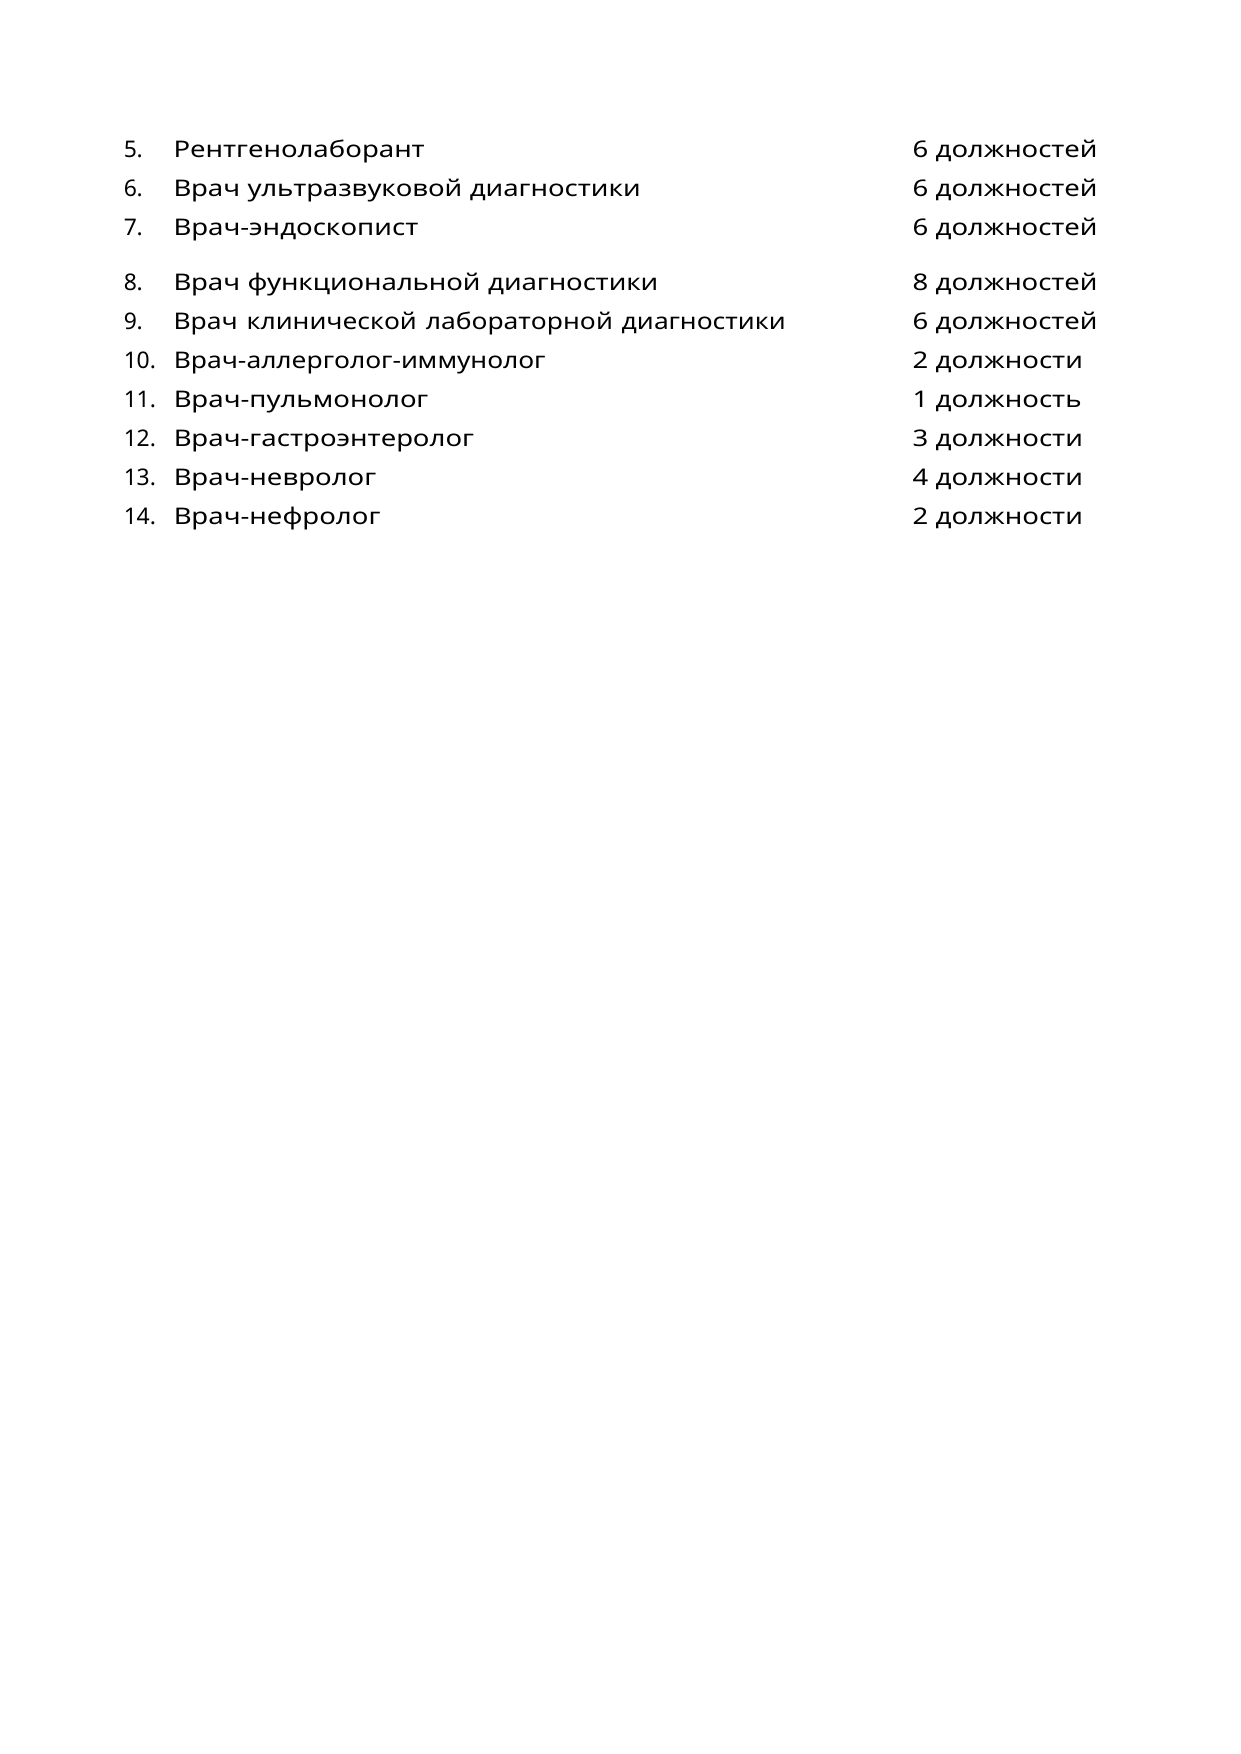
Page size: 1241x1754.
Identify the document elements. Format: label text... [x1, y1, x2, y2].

list Врач-эндоскопист 6 должностей [123, 211, 1228, 243]
list Врач-нефролог 2 должности [123, 500, 1228, 531]
list Врач-аллерголог-иммунолог 2 должности [123, 344, 1228, 375]
list Врач-гастроэнтеролог 3 должности [123, 422, 1228, 453]
list Врач функциональной диагностики 8 должностей [123, 266, 1228, 297]
list Врач клинической лабораторной диагностики 6 должностей [123, 305, 1228, 336]
list Врач-невролог 4 должности [123, 461, 1228, 492]
list Врач-пульмонолог 1 должность [123, 383, 1228, 414]
list Врач ультразвуковой диагностики 6 должностей [123, 172, 1228, 203]
list Рентгенолаборант 6 должностей [123, 133, 1228, 164]
